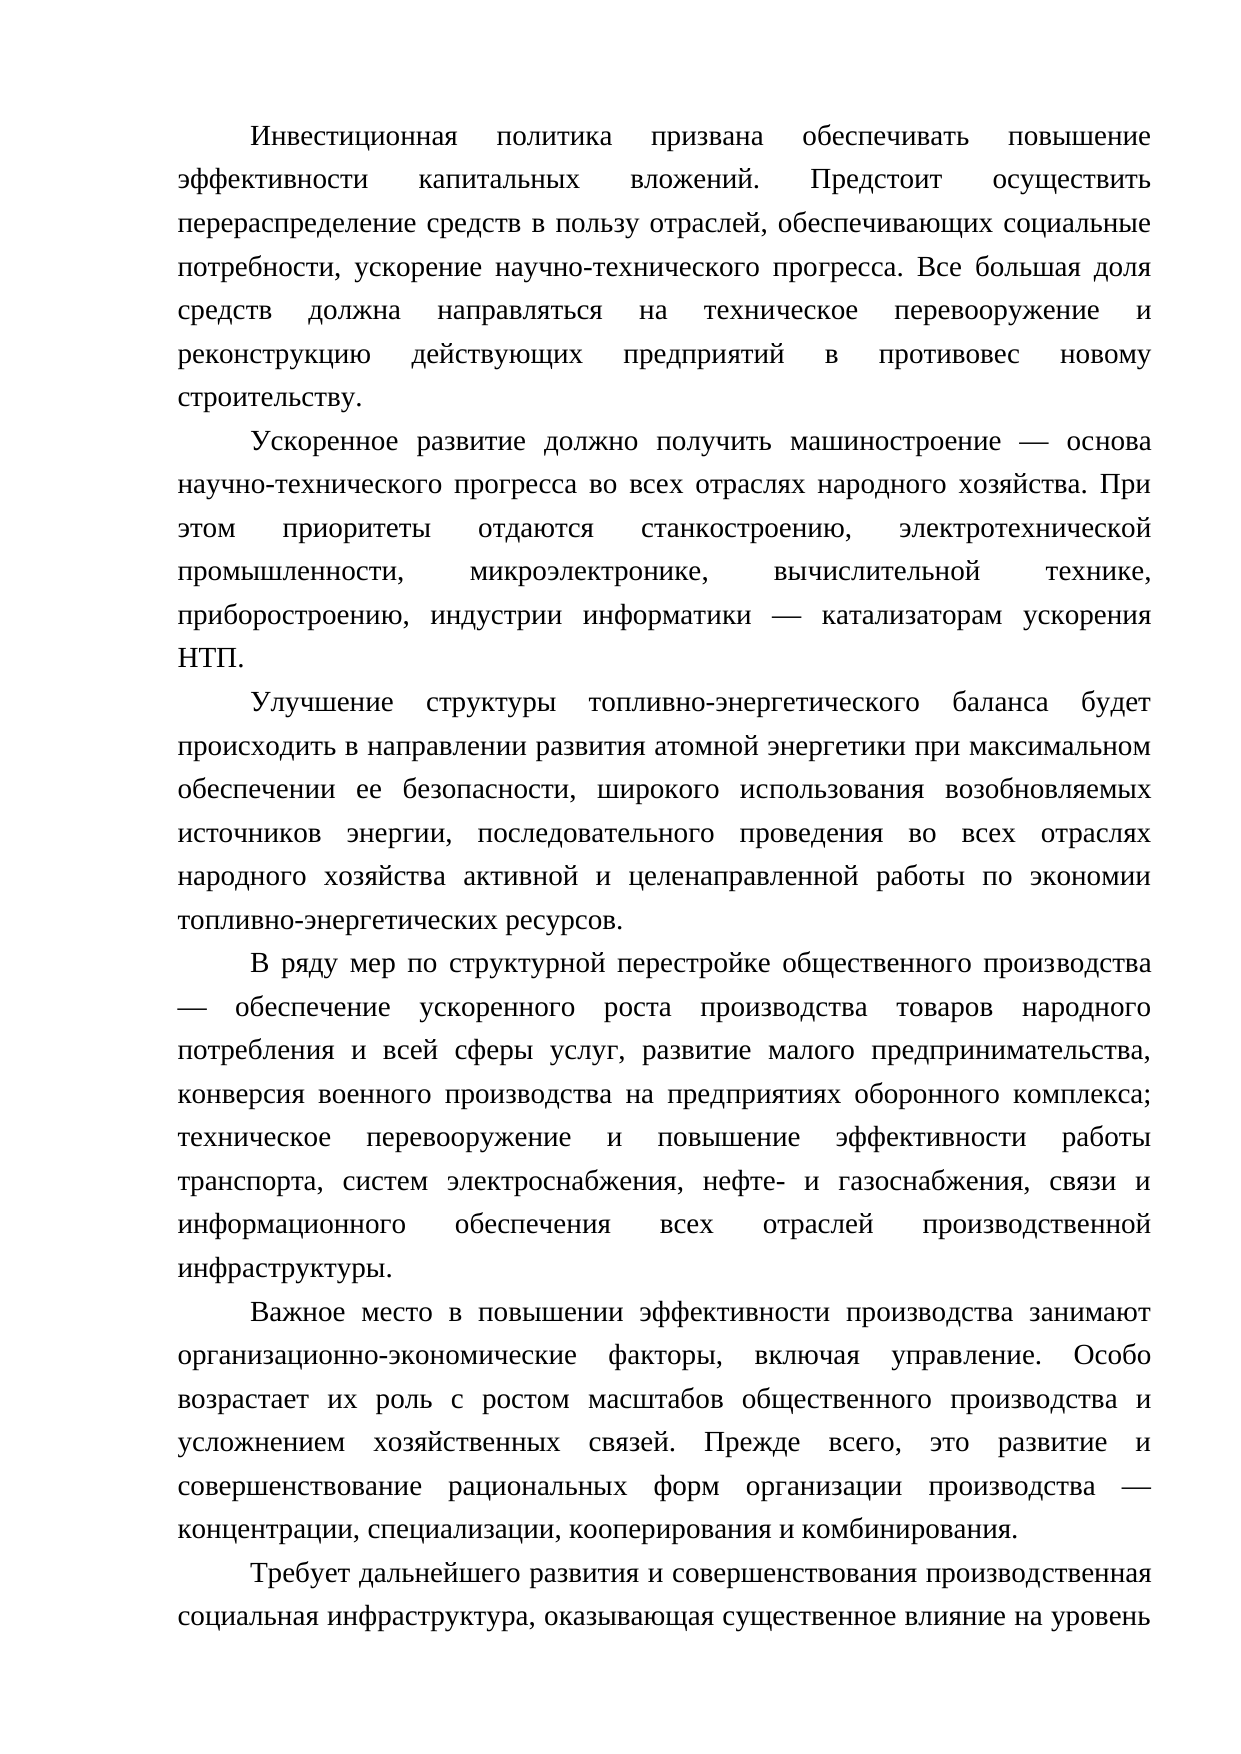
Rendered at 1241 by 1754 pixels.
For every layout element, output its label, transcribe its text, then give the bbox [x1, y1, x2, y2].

text Ускоренное развитие должно получить машиностроение — основа научно-технического прогресса во всех отраслях народного хозяйства. При этом приоритеты отдаются станкостроению, электротехнической промышленности, микроэлектронике, вычислительной технике, приборостроению, индустрии информатики — катализаторам ускорения НТП. [177, 423, 1152, 674]
text Инвестиционная политика призвана обеспечивать повышение эффективности капитальных вложений. Предстоит осуществить перераспределение средств в пользу отраслей, обеспечивающих социальные потребности, ускорение научно-технического прогресса. Все большая доля средств должна направляться на техническое перевооружение и реконструкцию действующих предприятий в противовес новому строительству. [177, 118, 1152, 413]
text Важное место в повышении эффективности производства занимают организационно-экономические факторы, включая управление. Особо возрастает их роль с ростом масштабов общественного производства и усложнением хозяйственных связей. Прежде всего, это развитие и совершенствование рациональных форм организации производства — концентрации, специализации, кооперирования и комбинирования. [177, 1294, 1152, 1545]
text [177, 1555, 1152, 1632]
text В ряду мер по структурной перестройке общественного производства — обеспечение ускоренного роста производства товаров народного потребления и всей сферы услуг, развитие малого предпринимательства, конверсия военного производства на предприятиях оборонного комплекса; техническое перевооружение и повышение эффективности работы транспорта, систем электроснабжения, нефте- и газоснабжения, связи и информационного обеспечения всех отраслей производственной инфраструктуры. [177, 945, 1152, 1284]
text Улучшение структуры топливно-энергетического баланса будет происходить в направлении развития атомной энергетики при максимальном обеспечении ее безопасности, широкого использования возобновляемых источников энергии, последовательного проведения во всех отраслях народного хозяйства активной и целенаправленной работы по экономии топливно-энергетических ресурсов. [177, 684, 1152, 935]
